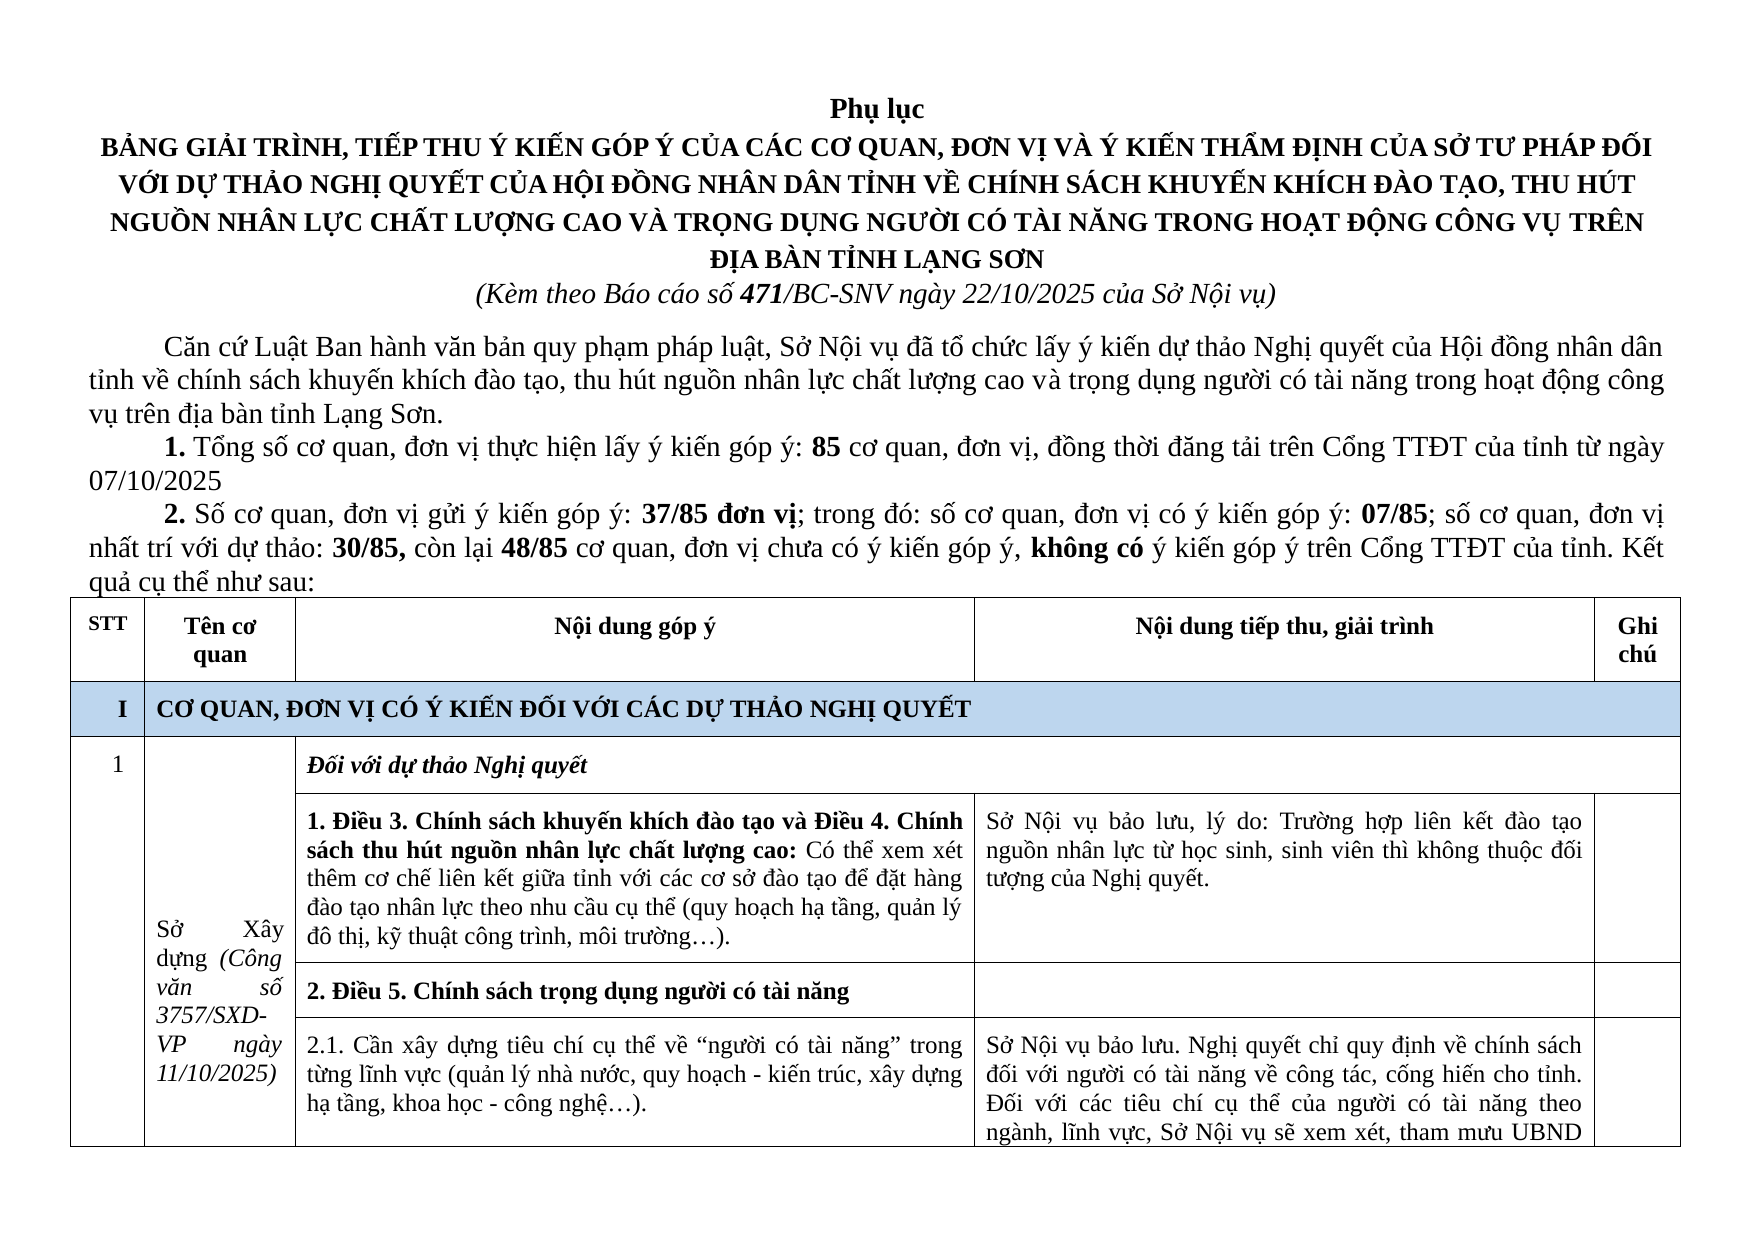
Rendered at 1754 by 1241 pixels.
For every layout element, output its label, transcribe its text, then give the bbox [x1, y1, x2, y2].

table_header Tên cơ quan [145, 598, 295, 681]
table_header STT [71, 598, 144, 681]
table_cell 2. Điều 5. Chính sách trọng dụng người có tài năng [296, 963, 974, 1017]
table_cell CƠ QUAN, ĐƠN VỊ CÓ Ý KIẾN ĐỐI VỚI CÁC DỰ THẢO NGHỊ QUYẾT [145, 682, 1680, 736]
text BẢNG GIẢI TRÌNH, TIẾP THU Ý KIẾN GÓP Ý CỦA CÁC CƠ QUAN, ĐƠN VỊ VÀ Ý KIẾN THẨM ĐỊNH CỦA SỞ TƯ PHÁP ĐỐI VỚI DỰ THẢO NGHỊ QUYẾT CỦA HỘI ĐỒNG NHÂN DÂN TỈNH VỀ CHÍNH SÁCH KHUYẾN KHÍCH ĐÀO TẠO, THU HÚT NGUỒN NHÂN LỰC CHẤT LƯỢNG CAO VÀ TRỌNG DỤNG NGƯỜI CÓ TÀI NĂNG TRONG HOẠT ĐỘNG CÔNG VỤ TRÊN ĐỊA BÀN TỈNH LẠNG SƠN [89, 126, 1665, 276]
text 2. Số cơ quan, đơn vị gửi ý kiến góp ý: 37/85 đơn vị; trong đó: số cơ quan, đơn vị có ý kiến góp ý: 07/85; số cơ quan, đơn vị nhất trí với dự thảo: 30/85, còn lại 48/85 cơ quan, đơn vị chưa có ý kiến góp ý, không có ý kiến góp ý trên Cổng TTĐT của tỉnh. Kết quả cụ thể như sau: [89, 497, 1665, 597]
text Căn cứ Luật Ban hành văn bản quy phạm pháp luật, Sở Nội vụ đã tổ chức lấy ý kiến dự thảo Nghị quyết của Hội đồng nhân dân tỉnh về chính sách khuyến khích đào tạo, thu hút nguồn nhân lực chất lượng cao và trọng dụng người có tài năng trong hoạt động công vụ trên địa bàn tỉnh Lạng Sơn. [89, 329, 1665, 429]
table_cell I [71, 682, 144, 736]
table_cell Đối với dự thảo Nghị quyết [296, 737, 1680, 792]
table_cell Sở Nội vụ bảo lưu, lý do: Trường hợp liên kết đào tạo nguồn nhân lực từ học sinh, sinh viên thì không thuộc đối tượng của Nghị quyết. [975, 794, 1594, 962]
table_header Ghi chú [1595, 598, 1680, 681]
table_cell [1595, 963, 1680, 1017]
table_header Nội dung góp ý [296, 598, 974, 681]
text 1. Tổng số cơ quan, đơn vị thực hiện lấy ý kiến góp ý: 85 cơ quan, đơn vị, đồng thời đăng tải trên Cổng TTĐT của tỉnh từ ngày 07/10/2025 [89, 429, 1665, 497]
text Phụ lục [89, 89, 1665, 126]
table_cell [975, 1018, 1594, 1146]
table_cell 1. Điều 3. Chính sách khuyến khích đào tạo và Điều 4. Chính sách thu hút nguồn nhân lực chất lượng cao: Có thể xem xét thêm cơ chế liên kết giữa tỉnh với các cơ sở đào tạo để đặt hàng đào tạo nhân lực theo nhu cầu cụ thể (quy hoạch hạ tầng, quản lý đô thị, kỹ thuật công trình, môi trường…). [296, 794, 974, 962]
table_cell 1 [71, 737, 144, 1146]
table_cell [975, 963, 1594, 1017]
table_header Nội dung tiếp thu, giải trình [975, 598, 1594, 681]
table_cell Sở Xây dựng (Công văn số 3757/SXD-VP ngày 11/10/2025) [145, 737, 295, 1146]
text (Kèm theo Báo cáo số 471/BC-SNV ngày 22/10/2025 của Sở Nội vụ) [89, 276, 1665, 310]
table_cell [1595, 1018, 1680, 1146]
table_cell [296, 1018, 974, 1146]
table_cell [1595, 794, 1680, 962]
